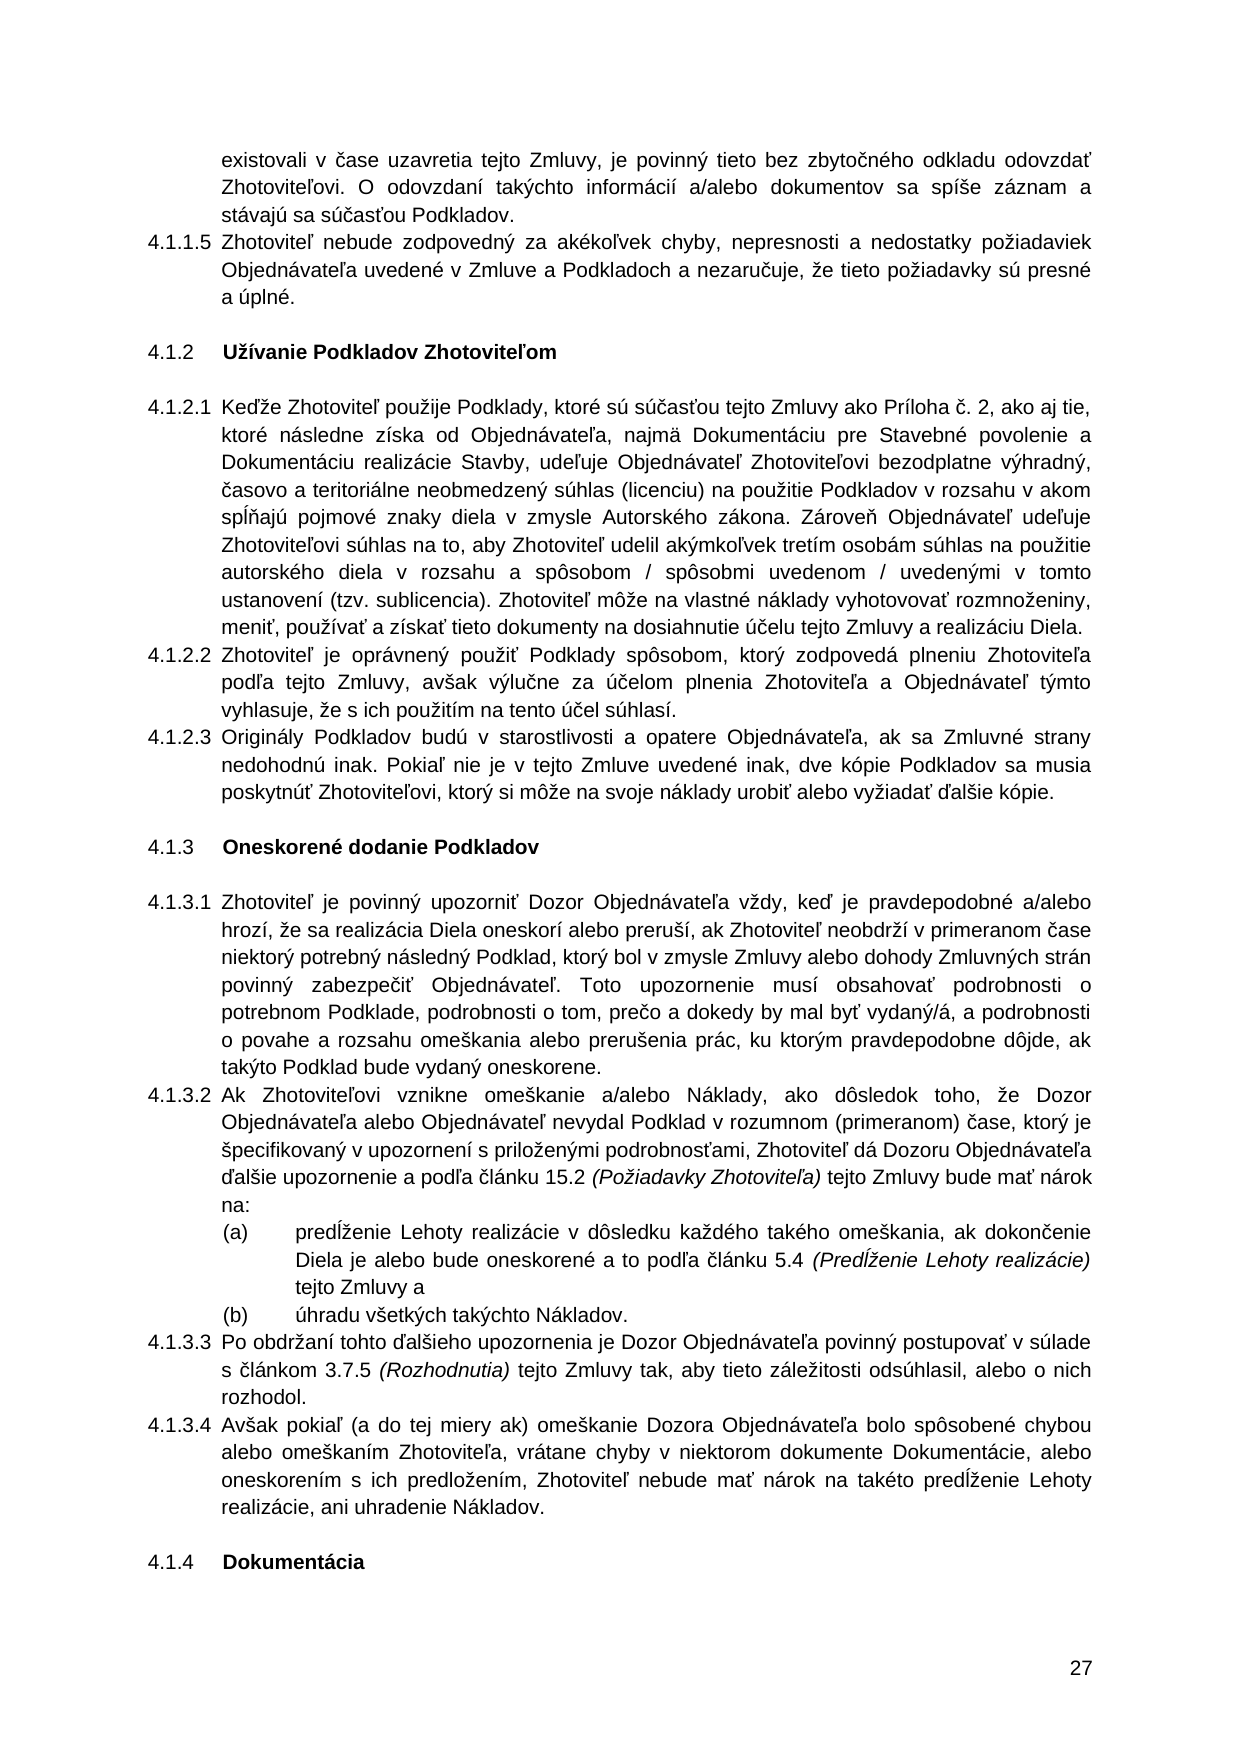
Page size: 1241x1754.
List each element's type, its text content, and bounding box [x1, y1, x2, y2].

list Avšak pokiaľ (a do tej miery ak) omeškanie Dozora Objednávateľa bolo spôsobené chybou alebo omeškaním Zhotoviteľa, vrátane chyby v niektorom dokumente Dokumentácie, alebo oneskorením s ich predložením, Zhotoviteľ nebude mať nárok na takéto predĺženie Lehoty realizácie, ani uhradenie Nákladov. [148, 1413, 1092, 1519]
list úhradu všetkých takýchto Nákladov. [223, 1303, 1092, 1327]
list Dokumentácia [148, 1550, 1092, 1574]
list Zhotoviteľ nebude zodpovedný za akékoľvek chyby, nepresnosti a nedostatky požiadaviek Objednávateľa uvedené v Zmluve a Podkladoch a nezaručuje, že tieto požiadavky sú presné a úplné. [148, 230, 1092, 309]
list Užívanie Podkladov Zhotoviteľom [148, 340, 1092, 364]
list predĺženie Lehoty realizácie v dôsledku každého takého omeškania, ak dokončenie Diela je alebo bude oneskorené a to podľa článku 5.4 (Predĺženie Lehoty realizácie) tejto Zmluvy a [223, 1220, 1092, 1299]
list Po obdržaní tohto ďalšieho upozornenia je Dozor Objednávateľa povinný postupovať v súlade s článkom 3.7.5 (Rozhodnutia) tejto Zmluvy tak, aby tieto záležitosti odsúhlasil, alebo o nich rozhodol. [148, 1330, 1092, 1409]
list Zhotoviteľ je povinný upozorniť Dozor Objednávateľa vždy, keď je pravdepodobné a/alebo hrozí, že sa realizácia Diela oneskorí alebo preruší, ak Zhotoviteľ neobdrží v primeranom čase niektorý potrebný následný Podklad, ktorý bol v zmysle Zmluvy alebo dohody Zmluvných strán povinný zabezpečiť Objednávateľ. Toto upozornenie musí obsahovať podrobnosti o potrebnom Podklade, podrobnosti o tom, prečo a dokedy by mal byť vydaný/á, a podrobnosti o povahe a rozsahu omeškania alebo prerušenia prác, ku ktorým pravdepodobne dôjde, ak takýto Podklad bude vydaný oneskorene. [148, 890, 1092, 1079]
list Originály Podkladov budú v starostlivosti a opatere Objednávateľa, ak sa Zmluvné strany nedohodnú inak. Pokiaľ nie je v tejto Zmluve uvedené inak, dve kópie Podkladov sa musia poskytnúť Zhotoviteľovi, ktorý si môže na svoje náklady urobiť alebo vyžiadať ďalšie kópie. [148, 725, 1092, 804]
list Zhotoviteľ je oprávnený použiť Podklady spôsobom, ktorý zodpovedá plneniu Zhotoviteľa podľa tejto Zmluvy, avšak výlučne za účelom plnenia Zhotoviteľa a Objednávateľ týmto vyhlasuje, že s ich použitím na tento účel súhlasí. [148, 643, 1092, 722]
list Ak Zhotoviteľovi vznikne omeškanie a/alebo Náklady, ako dôsledok toho, že Dozor Objednávateľa alebo Objednávateľ nevydal Podklad v rozumnom (primeranom) čase, ktorý je špecifikovaný v upozornení s priloženými podrobnosťami, Zhotoviteľ dá Dozoru Objednávateľa ďalšie upozornenie a podľa článku 15.2 (Požiadavky Zhotoviteľa) tejto Zmluvy bude mať nárok na: [148, 1083, 1092, 1217]
list Keďže Zhotoviteľ použije Podklady, ktoré sú súčasťou tejto Zmluvy ako Príloha č. 2, ako aj tie, ktoré následne získa od Objednávateľa, najmä Dokumentáciu pre Stavebné povolenie a Dokumentáciu realizácie Stavby, udeľuje Objednávateľ Zhotoviteľovi bezodplatne výhradný, časovo a teritoriálne neobmedzený súhlas (licenciu) na použitie Podkladov v rozsahu v akom spĺňajú pojmové znaky diela v zmysle Autorského zákona. Zároveň Objednávateľ udeľuje Zhotoviteľovi súhlas na to, aby Zhotoviteľ udelil akýmkoľvek tretím osobám súhlas na použitie autorského diela v rozsahu a spôsobom / spôsobmi uvedenom / uvedenými v tomto ustanovení (tzv. sublicencia). Zhotoviteľ môže na vlastné náklady vyhotovovať rozmnoženiny, meniť, používať a získať tieto dokumenty na dosiahnutie účelu tejto Zmluvy a realizáciu Diela. [148, 395, 1092, 639]
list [148, 148, 1092, 227]
list Oneskorené dodanie Podkladov [148, 835, 1092, 859]
